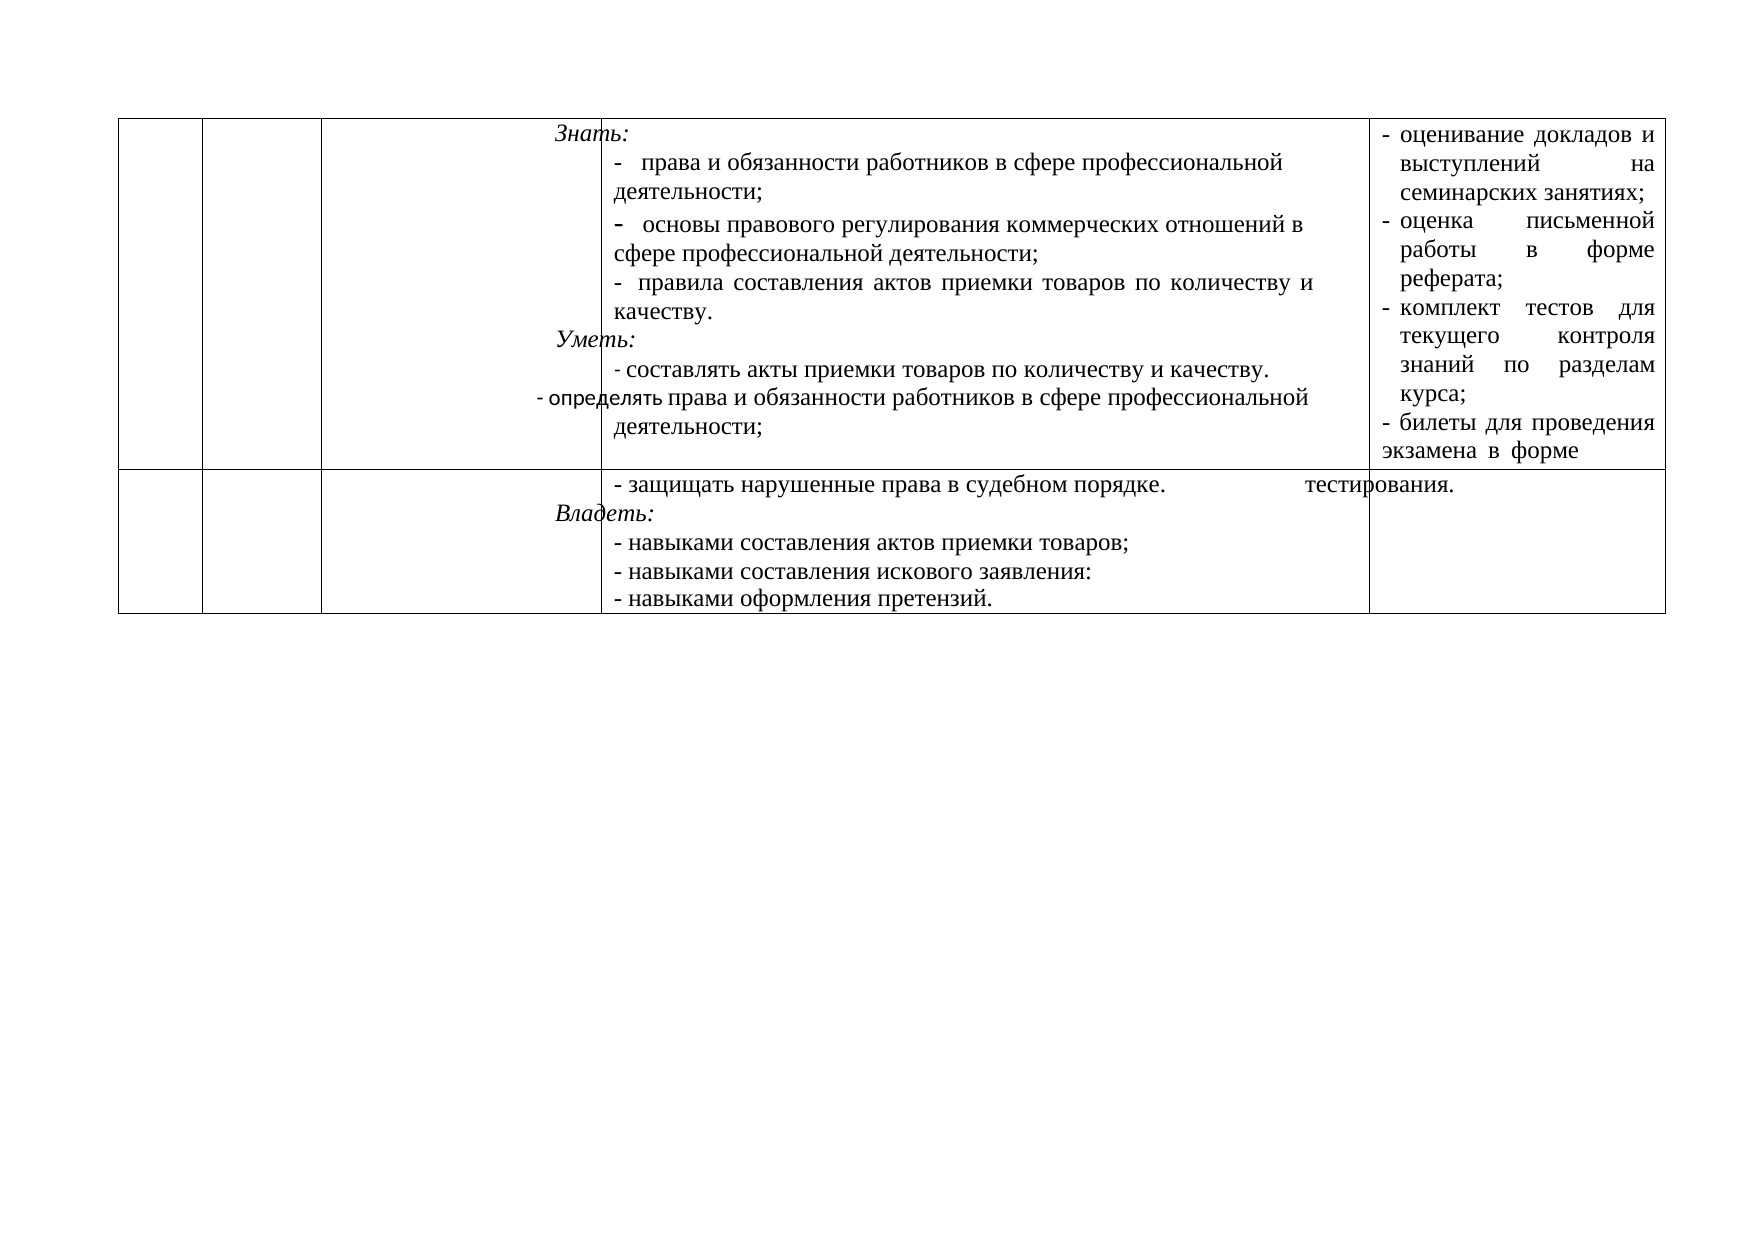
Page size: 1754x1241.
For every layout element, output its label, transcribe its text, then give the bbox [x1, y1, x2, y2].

table_cell оценивание докладов и выступлений на семинарских занятиях; оценка письменной работы в форме реферата; комплект тестов для текущего контроля знаний по разделам курса; билеты для проведения экзамена в форме [1370, 119, 1665, 469]
table_cell [119, 470, 202, 613]
table_cell [119, 119, 202, 469]
table_cell [203, 470, 321, 613]
table_cell ОК 9 Пользоваться профессиональной документацией на государственном и иностранном языках. [322, 119, 601, 469]
table_cell [203, 119, 321, 469]
table_cell Знать: права и обязанности работников в сфере профессиональной деятельности; основы правового регулирования коммерческих отношений в сфере профессиональной деятельности; правила составления актов приемки товаров по количеству и качеству. Уметь: - составлять акты приемки товаров по количеству и качеству. - определять права и обязанности работников в сфере профессиональной деятельности; [602, 119, 1369, 469]
table_cell тестирования. [1370, 470, 1665, 613]
table_cell - защищать нарушенные права в судебном порядке. Владеть: навыками составления актов приемки товаров; навыками составления искового заявления: - навыками оформления претензий. [602, 470, 1369, 613]
table_cell [322, 470, 601, 613]
